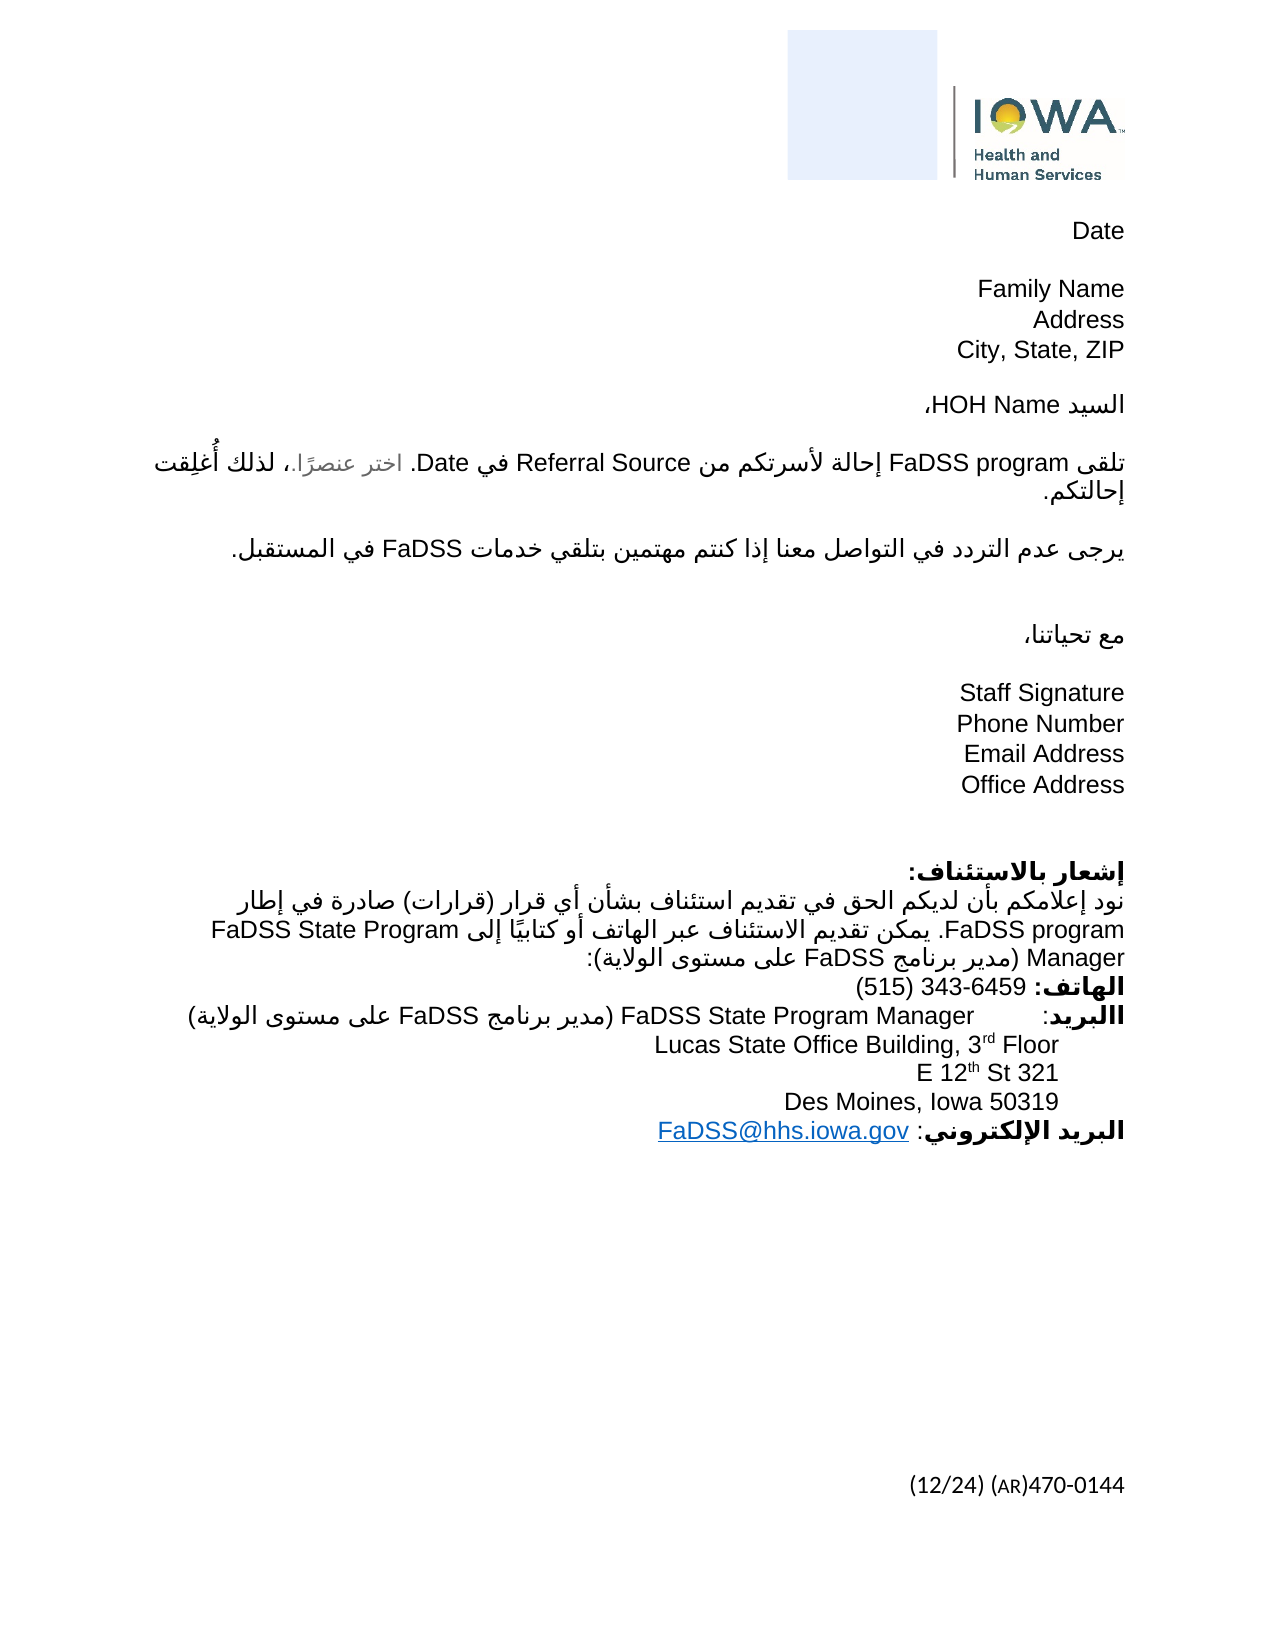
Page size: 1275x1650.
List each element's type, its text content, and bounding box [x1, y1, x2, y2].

picture [787, 30, 938, 180]
text Email Address [150, 739, 1125, 769]
text Office Address [150, 769, 1125, 800]
picture [975, 98, 1125, 180]
text البريد الإلكتروني: FaDSS@hhs.iowa.gov [150, 1116, 1125, 1145]
text الهاتف: ‎(515) 343-6459 [150, 972, 1125, 1001]
text Family Name [150, 273, 1125, 304]
text Address [150, 304, 1125, 334]
text Des Moines, Iowa 50319 [150, 1087, 1125, 1116]
text يرجى عدم التردد في التواصل معنا إذا كنتم مهتمين بتلقي خدمات FaDSS في المستقبل. [150, 534, 1125, 563]
text Phone Number [150, 708, 1125, 739]
text Lucas State Office Building, 3rd Floor [150, 1030, 1125, 1058]
text السيد HOH Name، [150, 390, 1125, 419]
text تلقى FaDSS program إحالة لأسرتكم من Referral Source في Date. ، لذلك أُغلِقت إحالتكم. [150, 448, 1125, 505]
text مع تحياتنا، [150, 620, 1125, 649]
text إشعار بالاستئناف: [150, 857, 1125, 886]
text City, State, ZIP [150, 334, 1125, 365]
text االبريد: FaDSS State Program Manager (مدير برنامج FaDSS على مستوى الولاية) [150, 1001, 1125, 1030]
text 321 E 12th St [150, 1058, 1125, 1087]
text Date [150, 215, 1125, 273]
text Staff Signature [150, 678, 1125, 708]
text نود إعلامكم بأن لديكم الحق في تقديم استئناف بشأن أي قرار (قرارات) صادرة في إطار FaDSS program. يمكن تقديم الاستئناف عبر الهاتف أو كتابيًا إلى FaDSS State Program Manager (مدير برنامج FaDSS على مستوى الولاية): [150, 886, 1125, 972]
